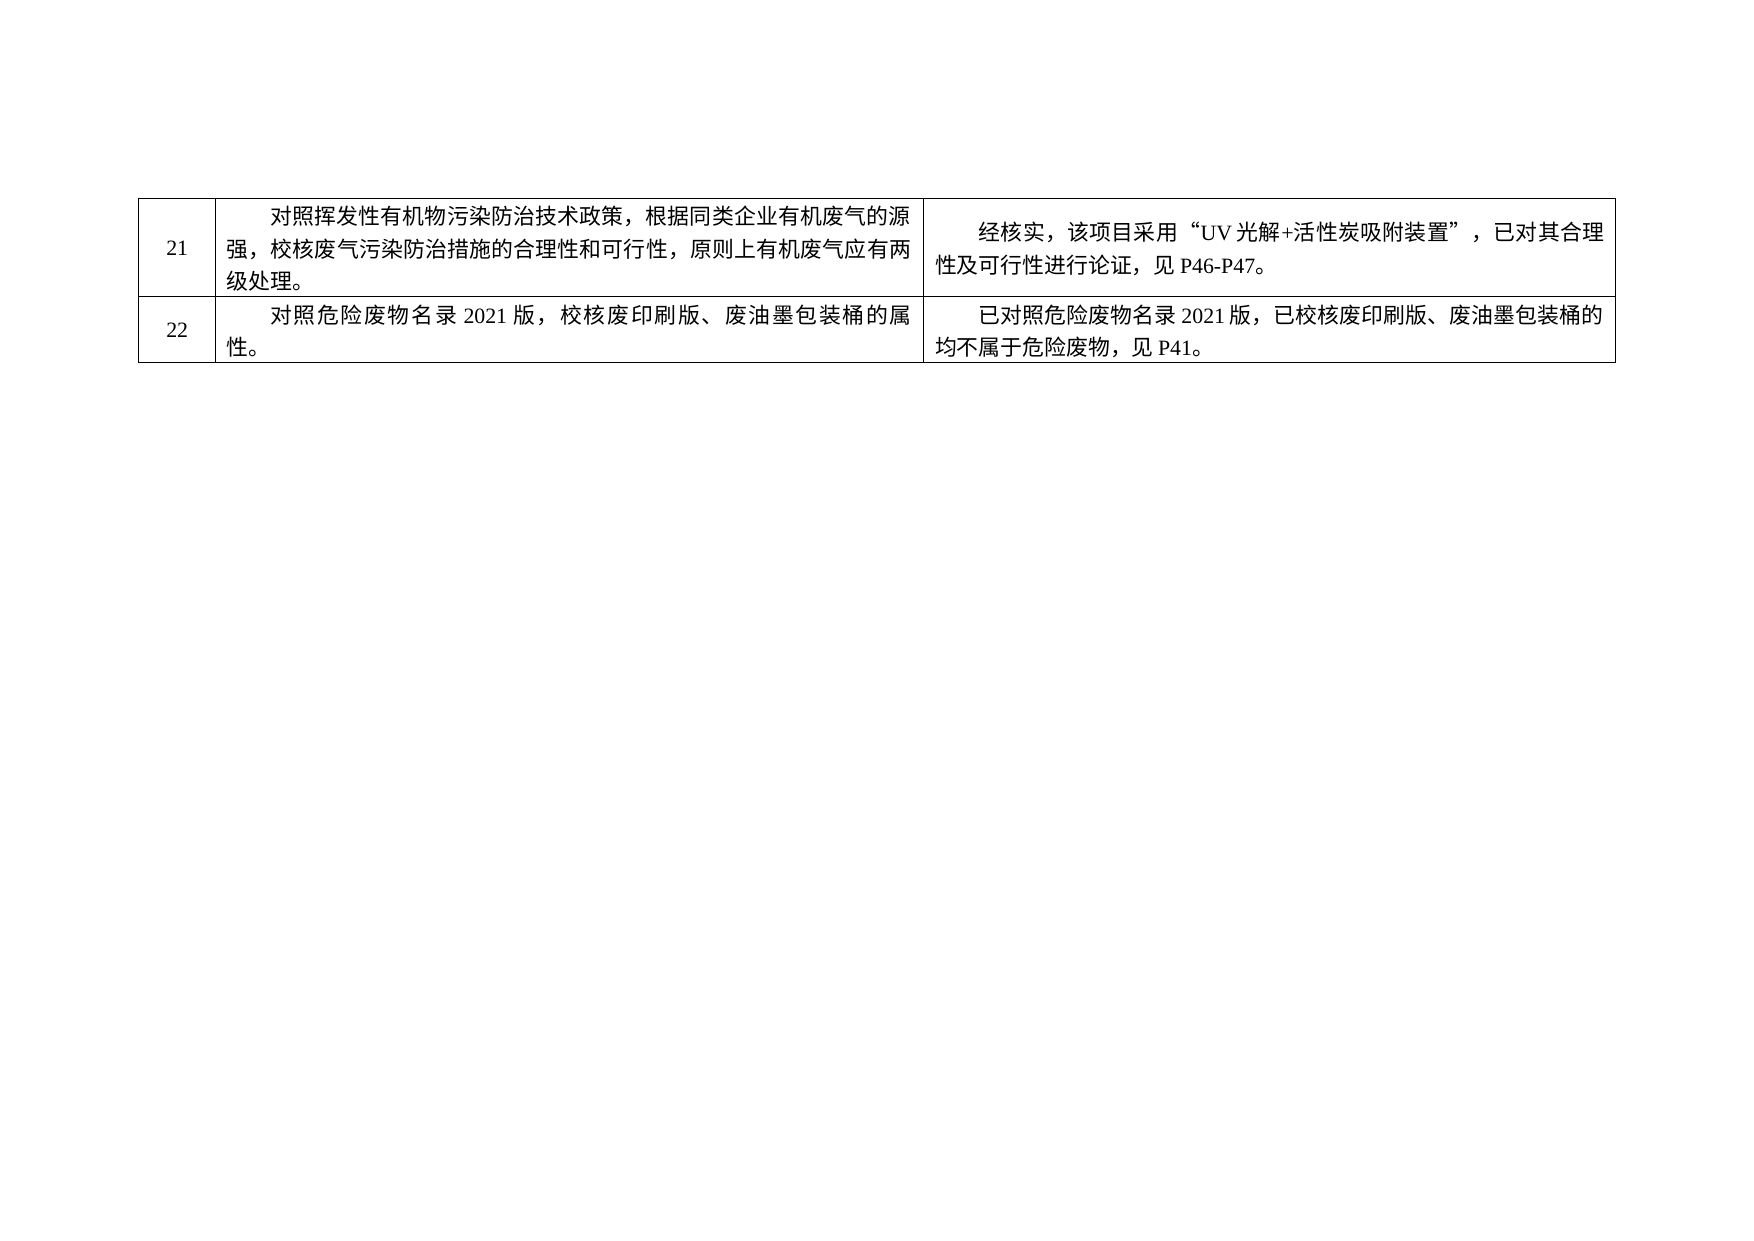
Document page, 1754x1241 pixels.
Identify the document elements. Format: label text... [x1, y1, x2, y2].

table_cell 已对照危险废物名录2021版，已校核废印刷版、废油墨包装桶的均不属于危险废物，见P41。 [924, 297, 1615, 362]
table_cell 22 [139, 297, 215, 362]
table_cell 经核实，该项目采用“UV光解+活性炭吸附装置”，已对其合理性及可行性进行论证，见P46-P47。 [924, 199, 1615, 296]
table_cell 21 [139, 199, 215, 296]
table_cell 对照挥发性有机物污染防治技术政策，根据同类企业有机废气的源强，校核废气污染防治措施的合理性和可行性，原则上有机废气应有两级处理。 [216, 199, 923, 296]
table_cell 对照危险废物名录2021版，校核废印刷版、废油墨包装桶的属性。 [216, 297, 923, 362]
